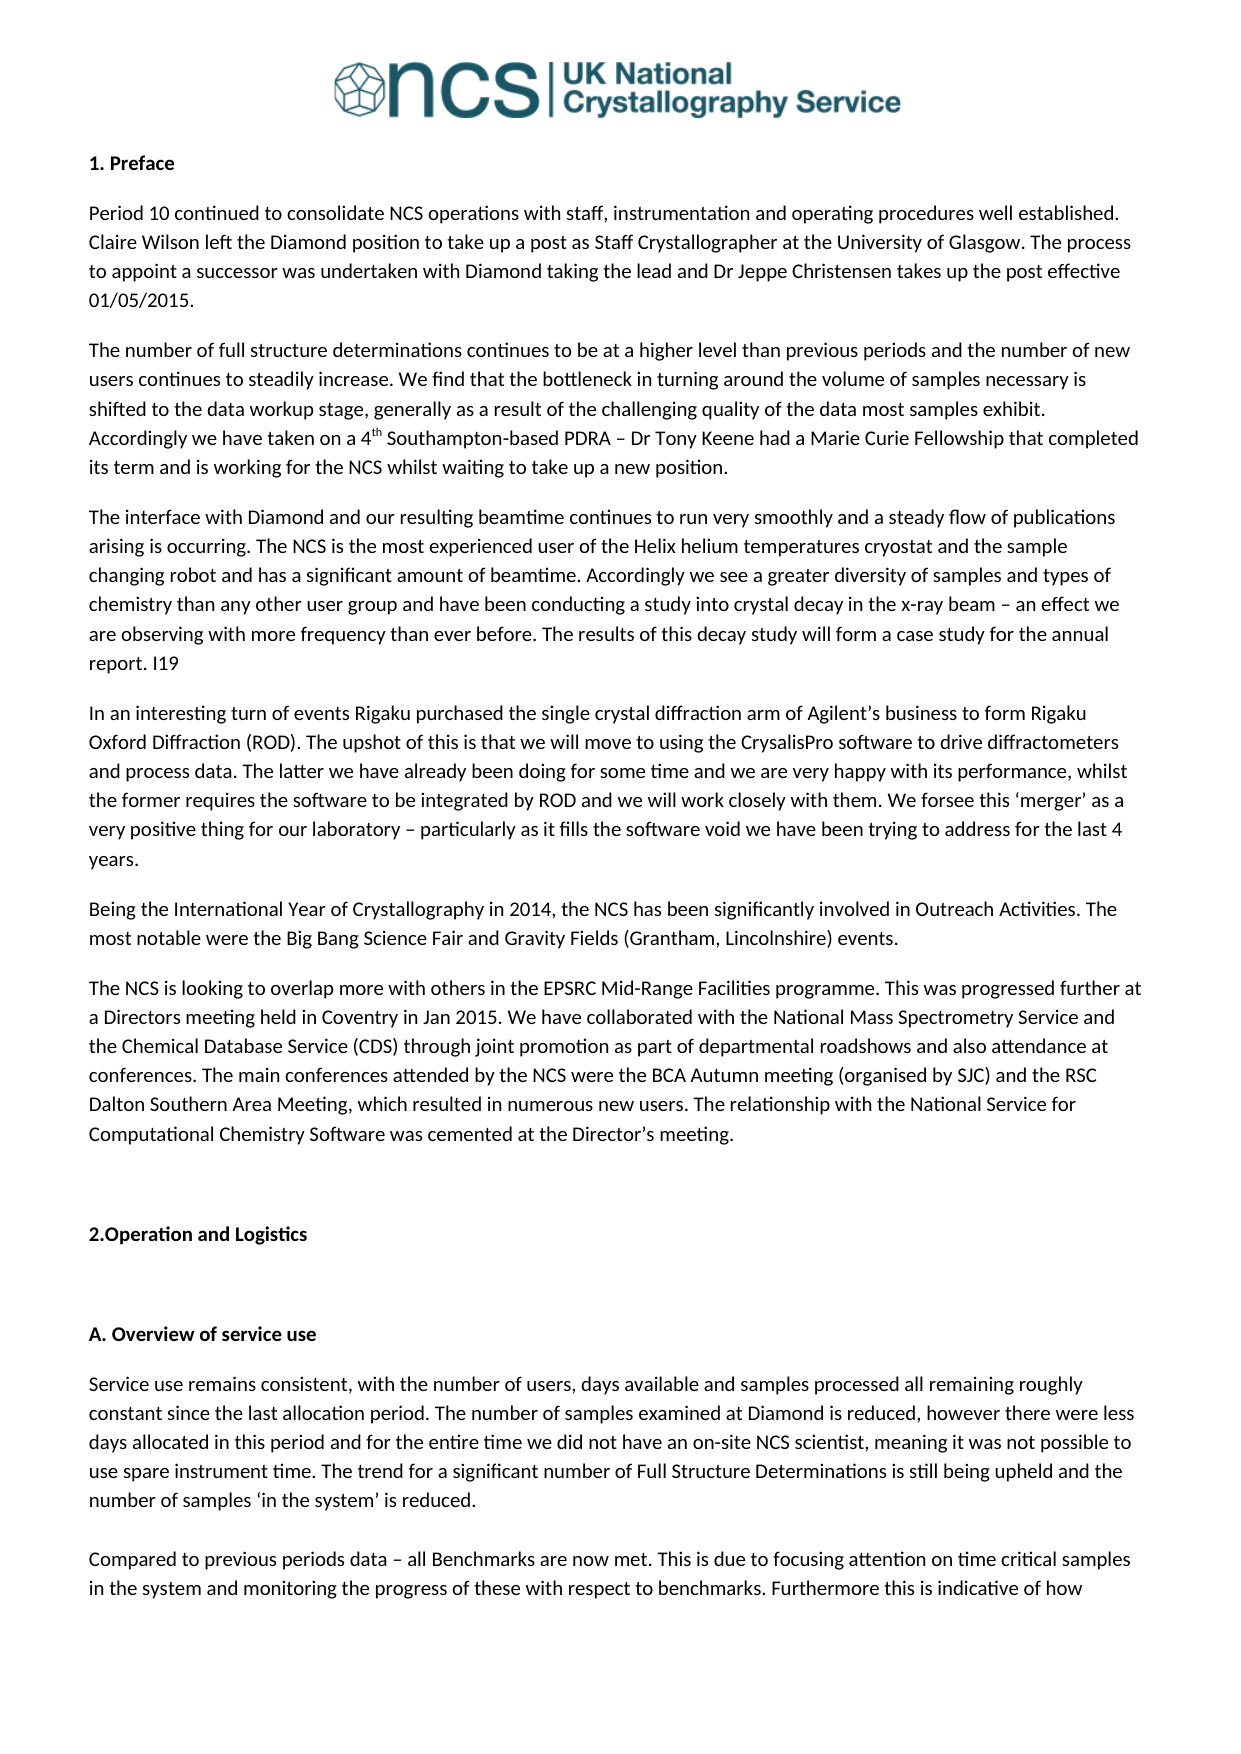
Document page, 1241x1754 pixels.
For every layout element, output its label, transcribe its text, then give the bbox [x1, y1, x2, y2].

text 2.Operation and Logistics [89, 1221, 1146, 1246]
text Period 10 continued to consolidate NCS operations with staff, instrumentation and operating procedures well established. Claire Wilson left the Diamond position to take up a post as Staff Crystallographer at the University of Glasgow. The process to appoint a successor was undertaken with Diamond taking the lead and Dr Jeppe Christensen takes up the post effective 01/05/2015. [89, 200, 1146, 313]
text A. Overview of service use [89, 1321, 1146, 1346]
text The interface with Diamond and our resulting beamtime continues to run very smoothly and a steady flow of publications arising is occurring. The NCS is the most experienced user of the Helix helium temperatures cryostat and the sample changing robot and has a significant amount of beamtime. Accordingly we see a greater diversity of samples and types of chemistry than any other user group and have been conducting a study into crystal decay in the x-ray beam – an effect we are observing with more frequency than ever before. The results of this decay study will form a case study for the annual report. I19 [89, 504, 1146, 675]
picture [334, 62, 901, 118]
text The number of full structure determinations continues to be at a higher level than previous periods and the number of new users continues to steadily increase. We find that the bottleneck in turning around the volume of samples necessary is shifted to the data workup stage, generally as a result of the challenging quality of the data most samples exhibit. Accordingly we have taken on a 4th Southampton-based PDRA – Dr Tony Keene had a Marie Curie Fellowship that completed its term and is working for the NCS whilst waiting to take up a new position. [89, 337, 1146, 479]
text Service use remains consistent, with the number of users, days available and samples processed all remaining roughly constant since the last allocation period. The number of samples examined at Diamond is reduced, however there were less days allocated in this period and for the entire time we did not have an on-site NCS scientist, meaning it was not possible to use spare instrument time. The trend for a significant number of Full Structure Determinations is still being upheld and the number of samples ‘in the system’ is reduced. [89, 1371, 1146, 1513]
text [89, 1546, 1146, 1600]
text The NCS is looking to overlap more with others in the EPSRC Mid-Range Facilities programme. This was progressed further at a Directors meeting held in Coventry in Jan 2015. We have collaborated with the National Mass Spectrometry Service and the Chemical Database Service (CDS) through joint promotion as part of departmental roadshows and also attendance at conferences. The main conferences attended by the NCS were the BCA Autumn meeting (organised by SJC) and the RSC Dalton Southern Area Meeting, which resulted in numerous new users. The relationship with the National Service for Computational Chemistry Software was cemented at the Director’s meeting. [89, 975, 1146, 1146]
text Being the International Year of Crystallography in 2014, the NCS has been significantly involved in Outreach Activities. The most notable were the Big Bang Science Fair and Gravity Fields (Grantham, Lincolnshire) events. [89, 896, 1146, 950]
text 1. Preface [89, 150, 1146, 175]
text In an interesting turn of events Rigaku purchased the single crystal diffraction arm of Agilent’s business to form Rigaku Oxford Diffraction (ROD). The upshot of this is that we will move to using the CrysalisPro software to drive diffractometers and process data. The latter we have already been doing for some time and we are very happy with its performance, whilst the former requires the software to be integrated by ROD and we will work closely with them. We forsee this ‘merger’ as a very positive thing for our laboratory – particularly as it fills the software void we have been trying to address for the last 4 years. [89, 700, 1146, 871]
